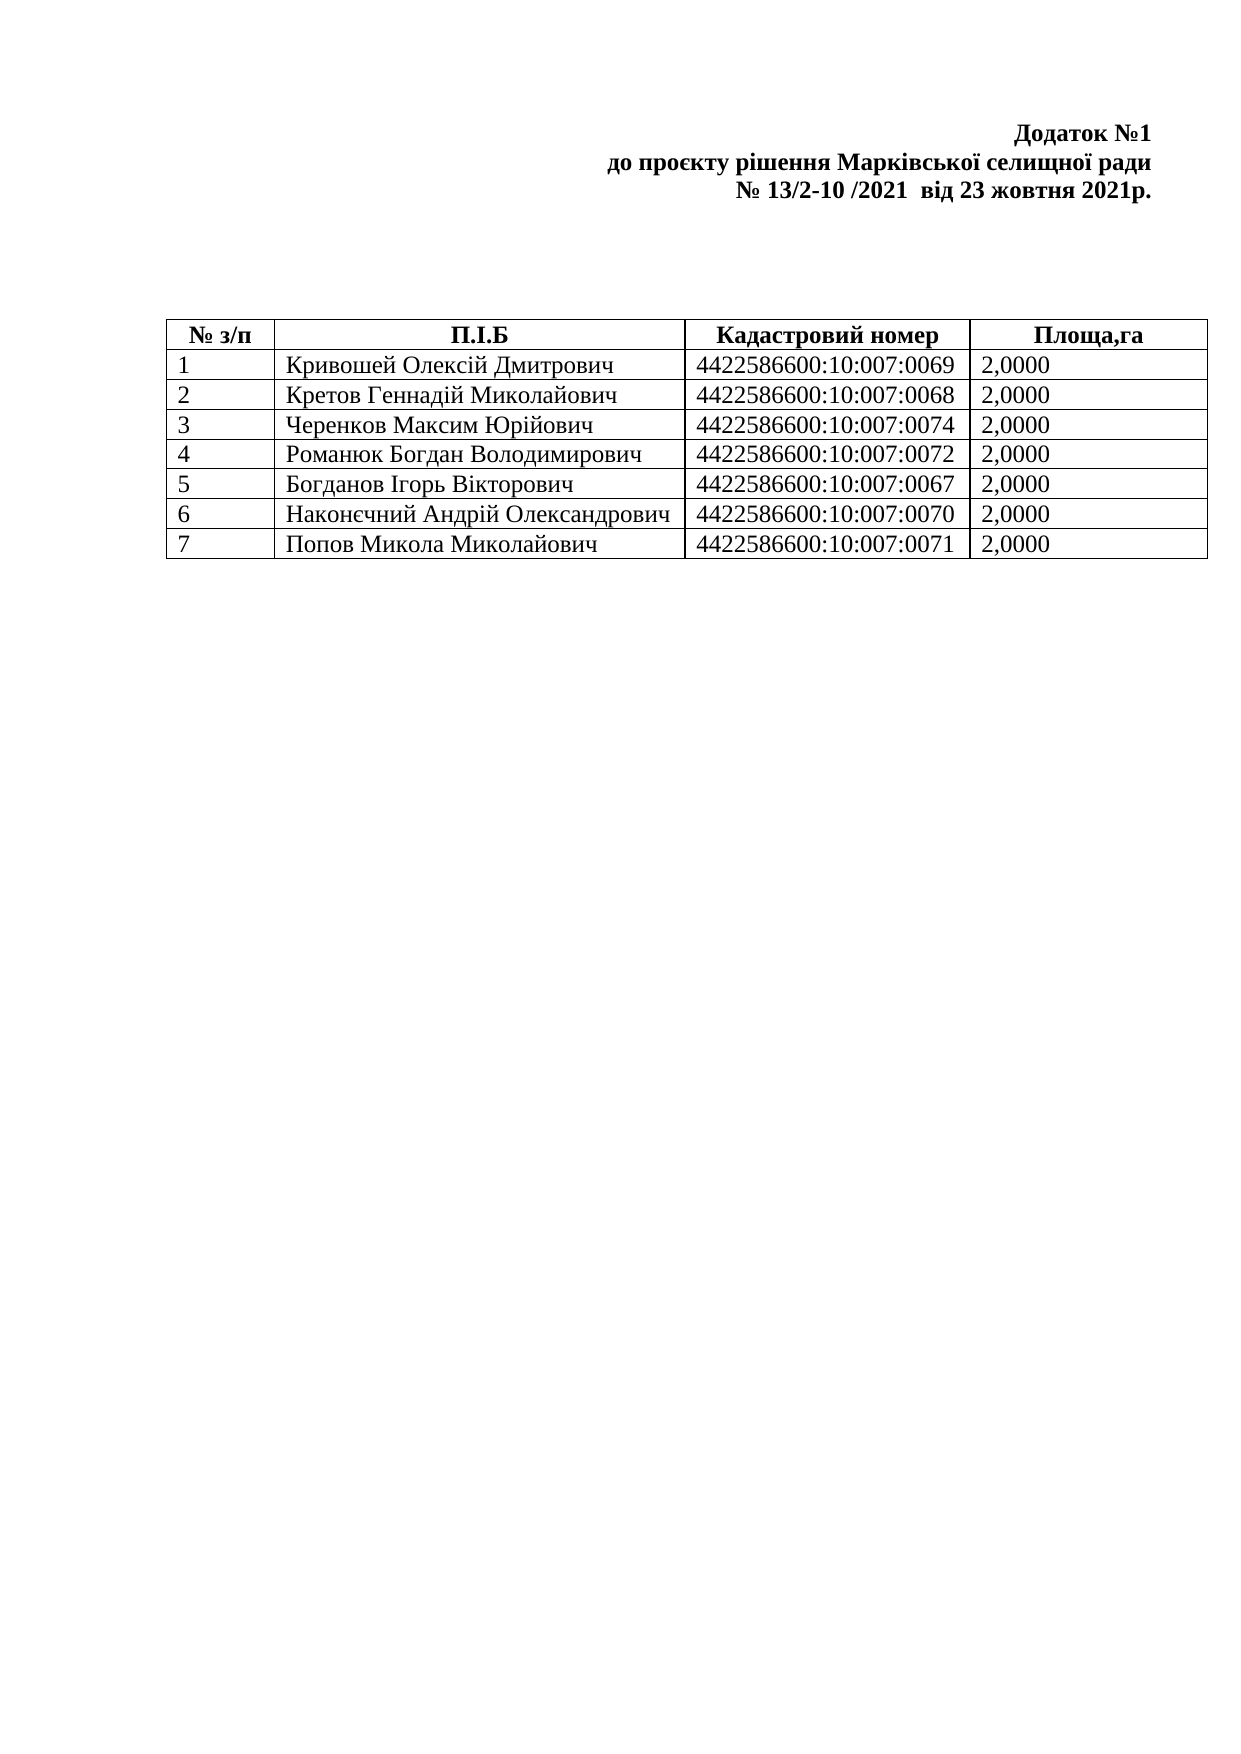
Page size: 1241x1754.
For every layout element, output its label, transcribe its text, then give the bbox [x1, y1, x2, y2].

table_cell 5 [167, 469, 274, 498]
table_cell 3 [167, 410, 274, 438]
table_cell 4422586600:10:007:0071 [686, 529, 969, 558]
table_cell 2,0000 [971, 499, 1207, 528]
table_cell 4422586600:10:007:0070 [686, 499, 969, 528]
text № 13/2-10 /2021 від 23 жовтня 2021р. [177, 176, 1152, 204]
table_cell 4422586600:10:007:0069 [686, 350, 969, 379]
table_cell 2,0000 [971, 410, 1207, 438]
table_cell 2,0000 [971, 469, 1207, 498]
table_cell Кретов Геннадій Миколайович [275, 380, 684, 409]
table_cell 4422586600:10:007:0067 [686, 469, 969, 498]
text Додаток №1 [177, 118, 1152, 147]
table_cell Богданов Ігорь Вікторович [275, 469, 684, 498]
table_header Кадастровий номер [686, 320, 969, 349]
table_cell 4422586600:10:007:0074 [686, 410, 969, 438]
table_header Площа,га [971, 320, 1207, 349]
table_cell Романюк Богдан Володимирович [275, 440, 684, 468]
table_cell 2,0000 [971, 380, 1207, 409]
table_cell 4 [167, 440, 274, 468]
table_header № з/п [167, 320, 274, 349]
text до проєкту рішення Марківської селищної ради [177, 147, 1152, 176]
table_cell 1 [167, 350, 274, 379]
table_cell Черенков Максим Юрійович [275, 410, 684, 438]
table_cell 4422586600:10:007:0072 [686, 440, 969, 468]
table_cell 2,0000 [971, 440, 1207, 468]
table_cell 2,0000 [971, 350, 1207, 379]
table_cell 2,0000 [971, 529, 1207, 558]
table_cell 2 [167, 380, 274, 409]
table_cell 4422586600:10:007:0068 [686, 380, 969, 409]
table_cell Кривошей Олексій Дмитрович [275, 350, 684, 379]
table_cell Попов Микола Миколайович [275, 529, 684, 558]
table_cell 7 [167, 529, 274, 558]
table_cell 6 [167, 499, 274, 528]
table_header П.І.Б [275, 320, 684, 349]
table_cell Наконєчний Андрій Олександрович [275, 499, 684, 528]
